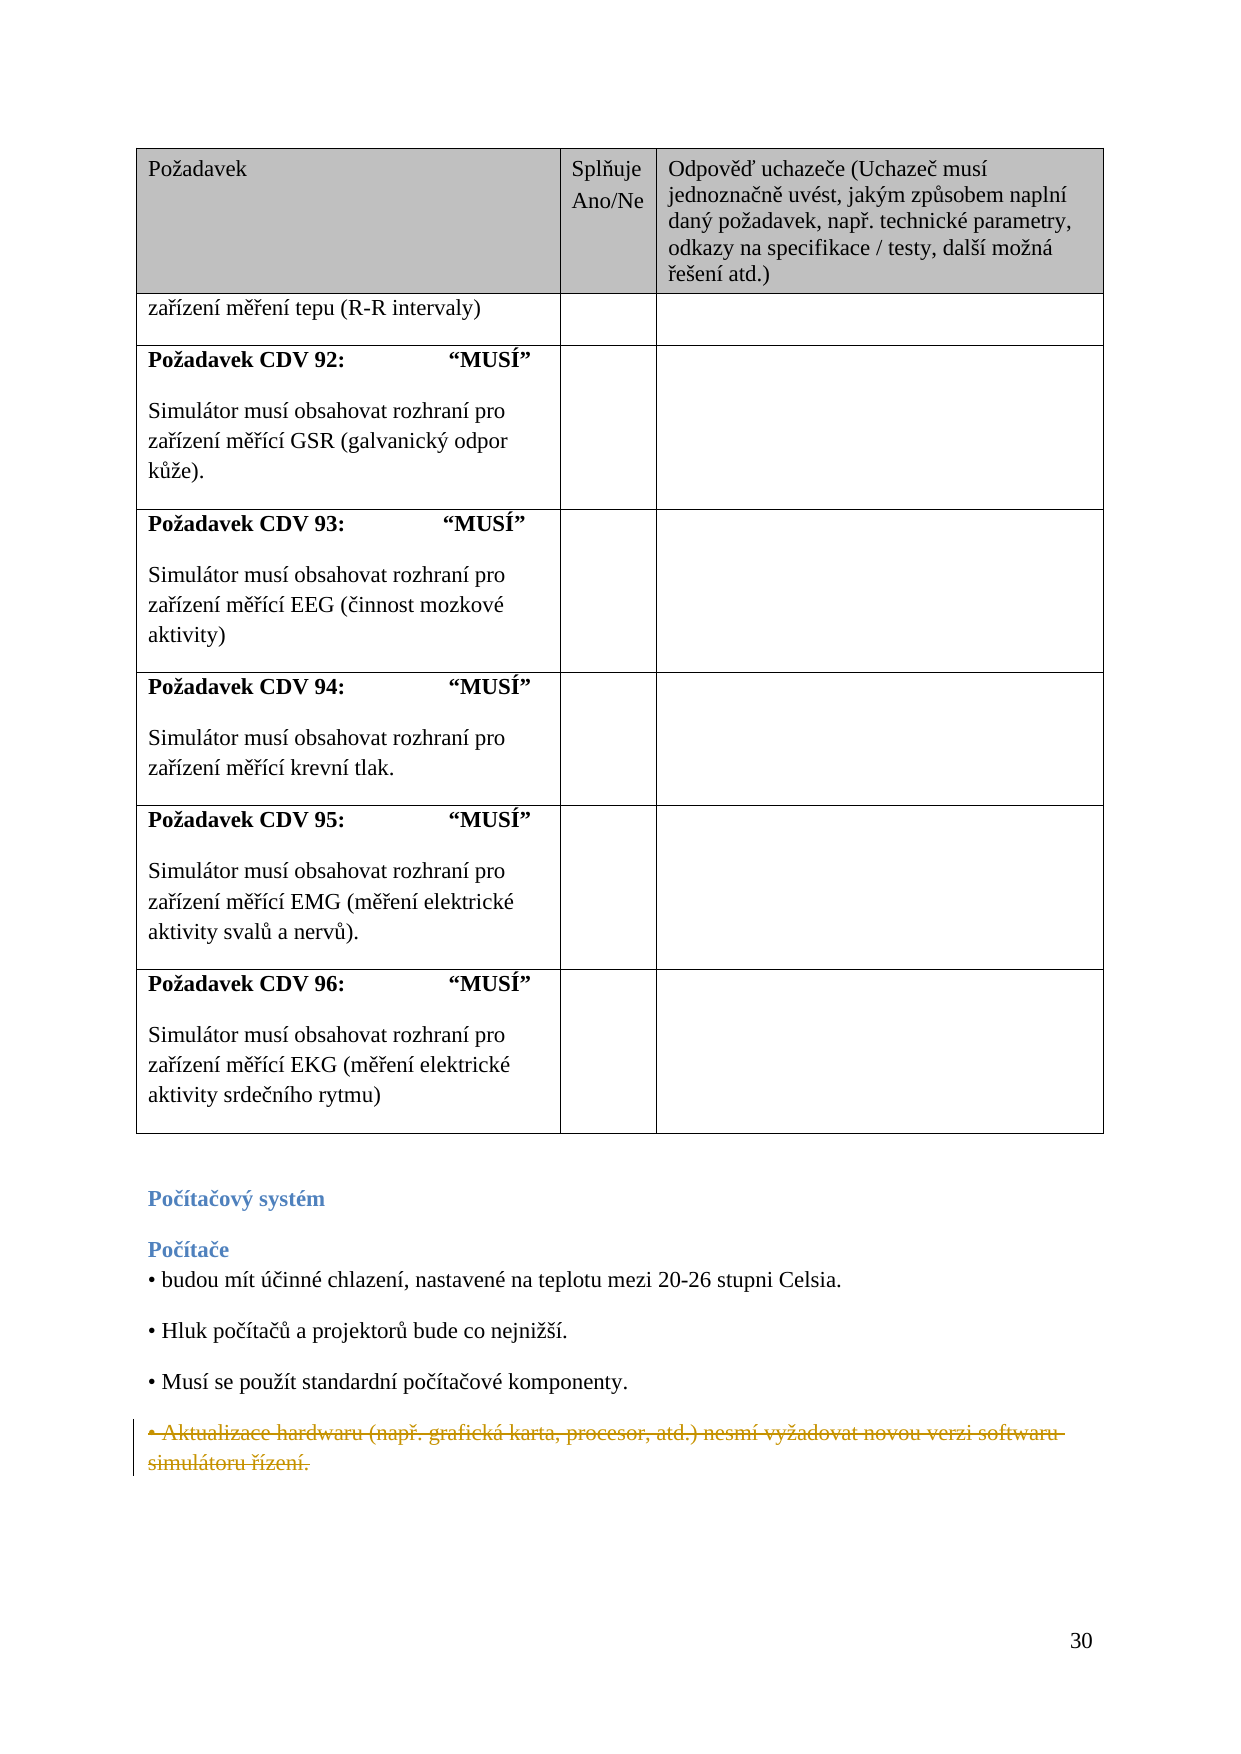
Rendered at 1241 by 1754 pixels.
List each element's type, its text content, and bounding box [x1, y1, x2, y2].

table_cell [657, 294, 1103, 345]
table_cell [657, 970, 1103, 1132]
table_cell [657, 806, 1103, 969]
table_cell [657, 673, 1103, 805]
subtitle Počítače [148, 1236, 1093, 1262]
table_cell Požadavek CDV 93: “MUSÍ” Simulátor musí obsahovat rozhraní pro zařízení měřící EEG (činnost mozkové aktivity) [137, 510, 560, 672]
table_cell Požadavek CDV 94: “MUSÍ” Simulátor musí obsahovat rozhraní pro zařízení měřící krevní tlak. [137, 673, 560, 805]
table_cell [561, 510, 656, 672]
table_cell Požadavek CDV 95: “MUSÍ” Simulátor musí obsahovat rozhraní pro zařízení měřící EMG (měření elektrické aktivity svalů a nervů). [137, 806, 560, 969]
text • Musí se použít standardní počítačové komponenty. [148, 1368, 1093, 1394]
table_cell Požadavek CDV 91: “MUSÍ” Simulátor musí obsahovat rozhraní pro zařízení měření tepu (R-R intervaly) [137, 294, 560, 345]
table_cell [561, 673, 656, 805]
text • Hluk počítačů a projektorů bude co nejnižší. [148, 1317, 1093, 1343]
table_cell Požadavek CDV 96: “MUSÍ” Simulátor musí obsahovat rozhraní pro zařízení měřící EKG (měření elektrické aktivity srdečního rytmu) [137, 970, 560, 1132]
table_cell [657, 346, 1103, 508]
table_header Splňuje Ano/Ne [561, 149, 656, 293]
subtitle Počítačový systém [148, 1184, 1093, 1211]
table_header Odpověď uchazeče (Uchazeč musí jednoznačně uvést, jakým způsobem naplní daný požadavek, např. technické parametry, odkazy na specifikace / testy, další možná řešení atd.) [657, 149, 1103, 293]
table_cell [561, 970, 656, 1132]
table_cell [657, 510, 1103, 672]
table_cell [561, 346, 656, 508]
text • budou mít účinné chlazení, nastavené na teplotu mezi 20-26 stupni Celsia. [148, 1266, 1093, 1292]
table_cell [561, 806, 656, 969]
table_cell [561, 294, 656, 345]
table_header Požadavek [137, 149, 560, 293]
table_cell Požadavek CDV 92: “MUSÍ” Simulátor musí obsahovat rozhraní pro zařízení měřící GSR (galvanický odpor kůže). [137, 346, 560, 508]
